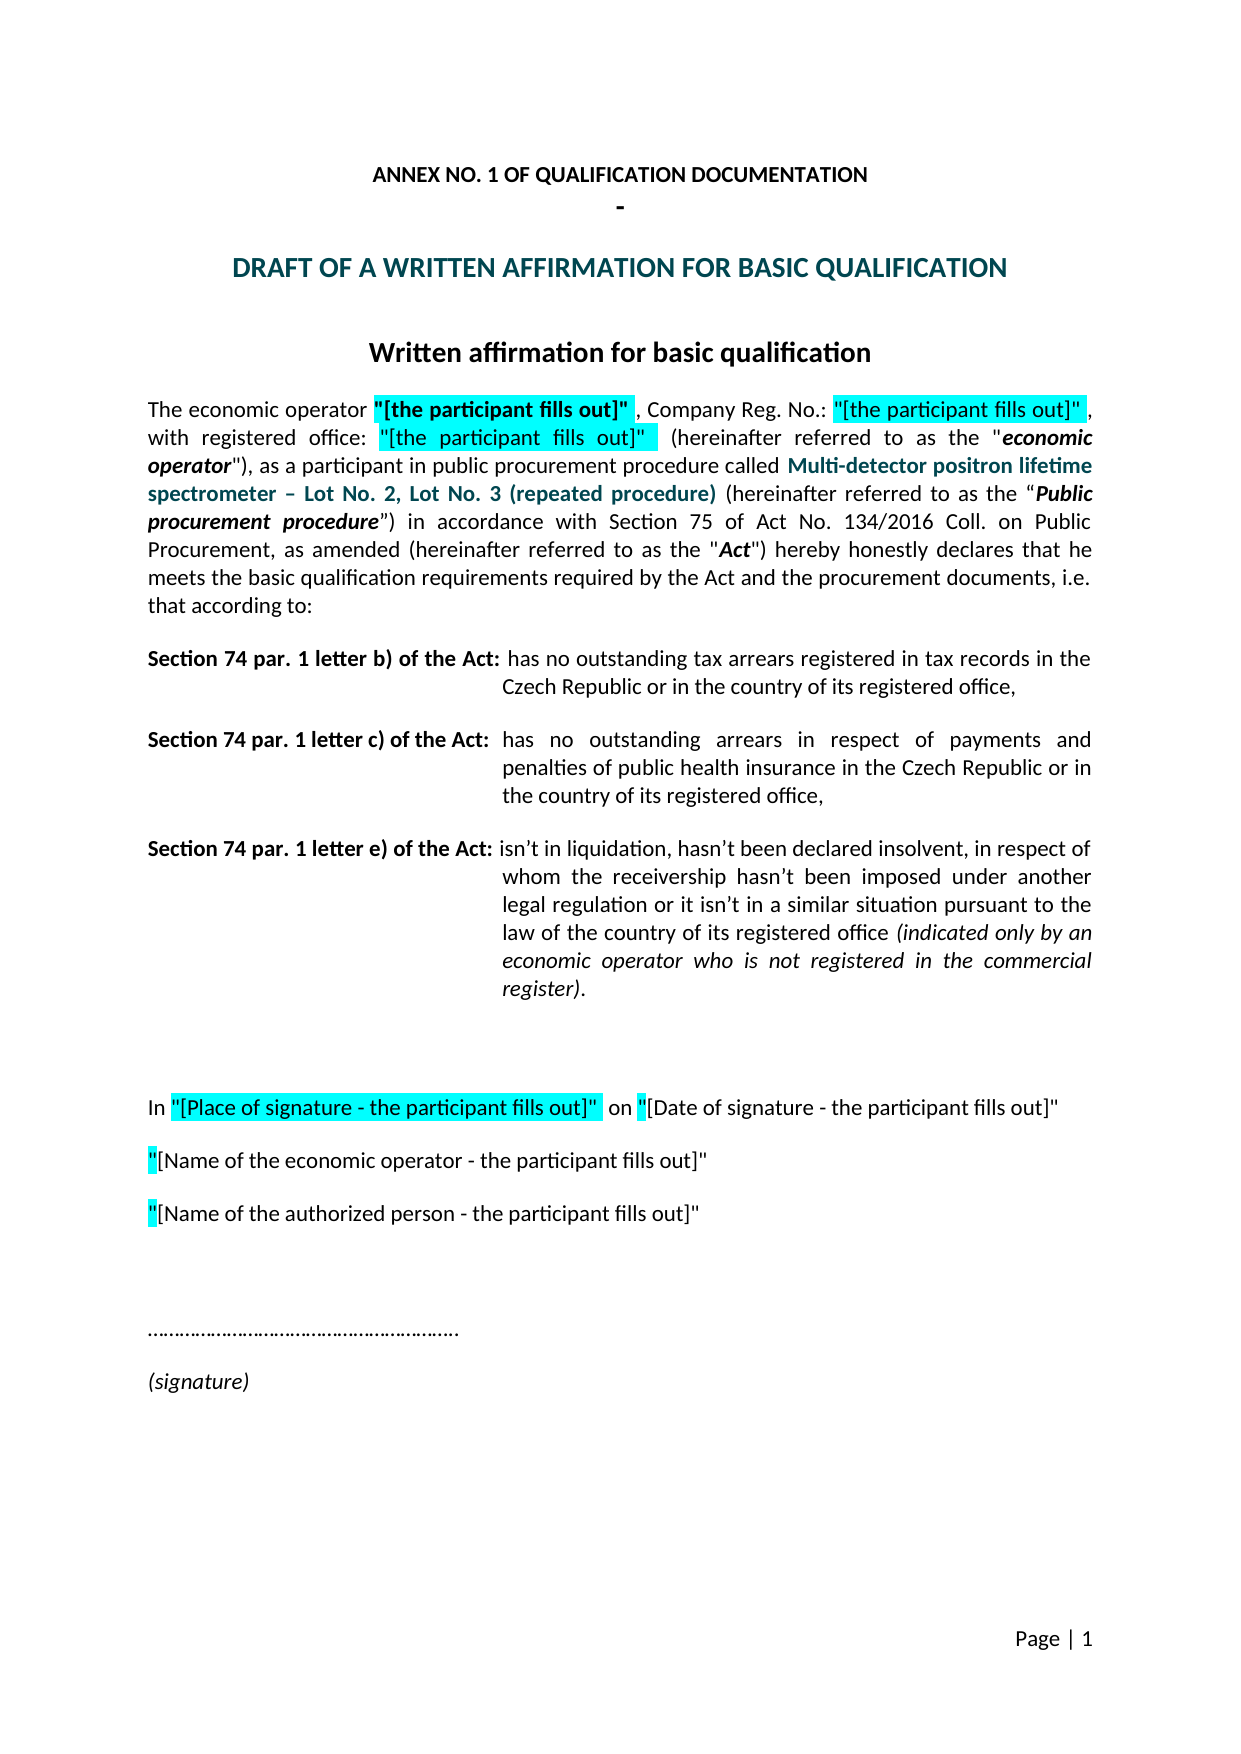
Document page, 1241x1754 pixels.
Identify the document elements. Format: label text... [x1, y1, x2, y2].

text The economic operator , Company Reg. No.: , with registered office: (hereinafter referred to as the "economic operator"), as a participant in public procurement procedure called Multi-detector positron lifetime spectrometer – Lot No. 2, Lot No. 3 (repeated procedure) (hereinafter referred to as the “Public procurement procedure”) in accordance with Section 75 of Act No. 134/2016 Coll. on Public Procurement, as amended (hereinafter referred to as the "Act") hereby honestly declares that he meets the basic qualification requirements required by the Act and the procurement documents, i.e. that according to: [148, 395, 1093, 619]
text Section 74 par. 1 letter b) of the Act: has no outstanding tax arrears registered in tax records in the Czech Republic or in the country of its registered office, [148, 644, 1093, 700]
text Section 74 par. 1 letter e) of the Act: isn’t in liquidation, hasn’t been declared insolvent, in respect of whom the receivership hasn’t been imposed under another legal regulation or it isn’t in a similar situation pursuant to the law of the country of its registered office (indicated only by an economic operator who is not registered in the commercial register). [148, 834, 1093, 1002]
text Section 74 par. 1 letter c) of the Act: has no outstanding arrears in respect of payments and penalties of public health insurance in the Czech Republic or in the country of its registered office, [148, 725, 1093, 809]
text In on [603, 1093, 637, 1121]
text - [148, 188, 1093, 224]
text In on [646, 1093, 1093, 1121]
text DRAFT OF A WRITTEN AFFIRMATION FOR BASIC QUALIFICATION [148, 249, 1093, 284]
text ………………………………………………….. [148, 1314, 1093, 1342]
text (signature) [148, 1367, 1093, 1396]
text Written affirmation for basic qualification [148, 334, 1093, 370]
text Annex No. 1 of Qualification documentation [148, 160, 1093, 188]
text In on [148, 1093, 171, 1121]
